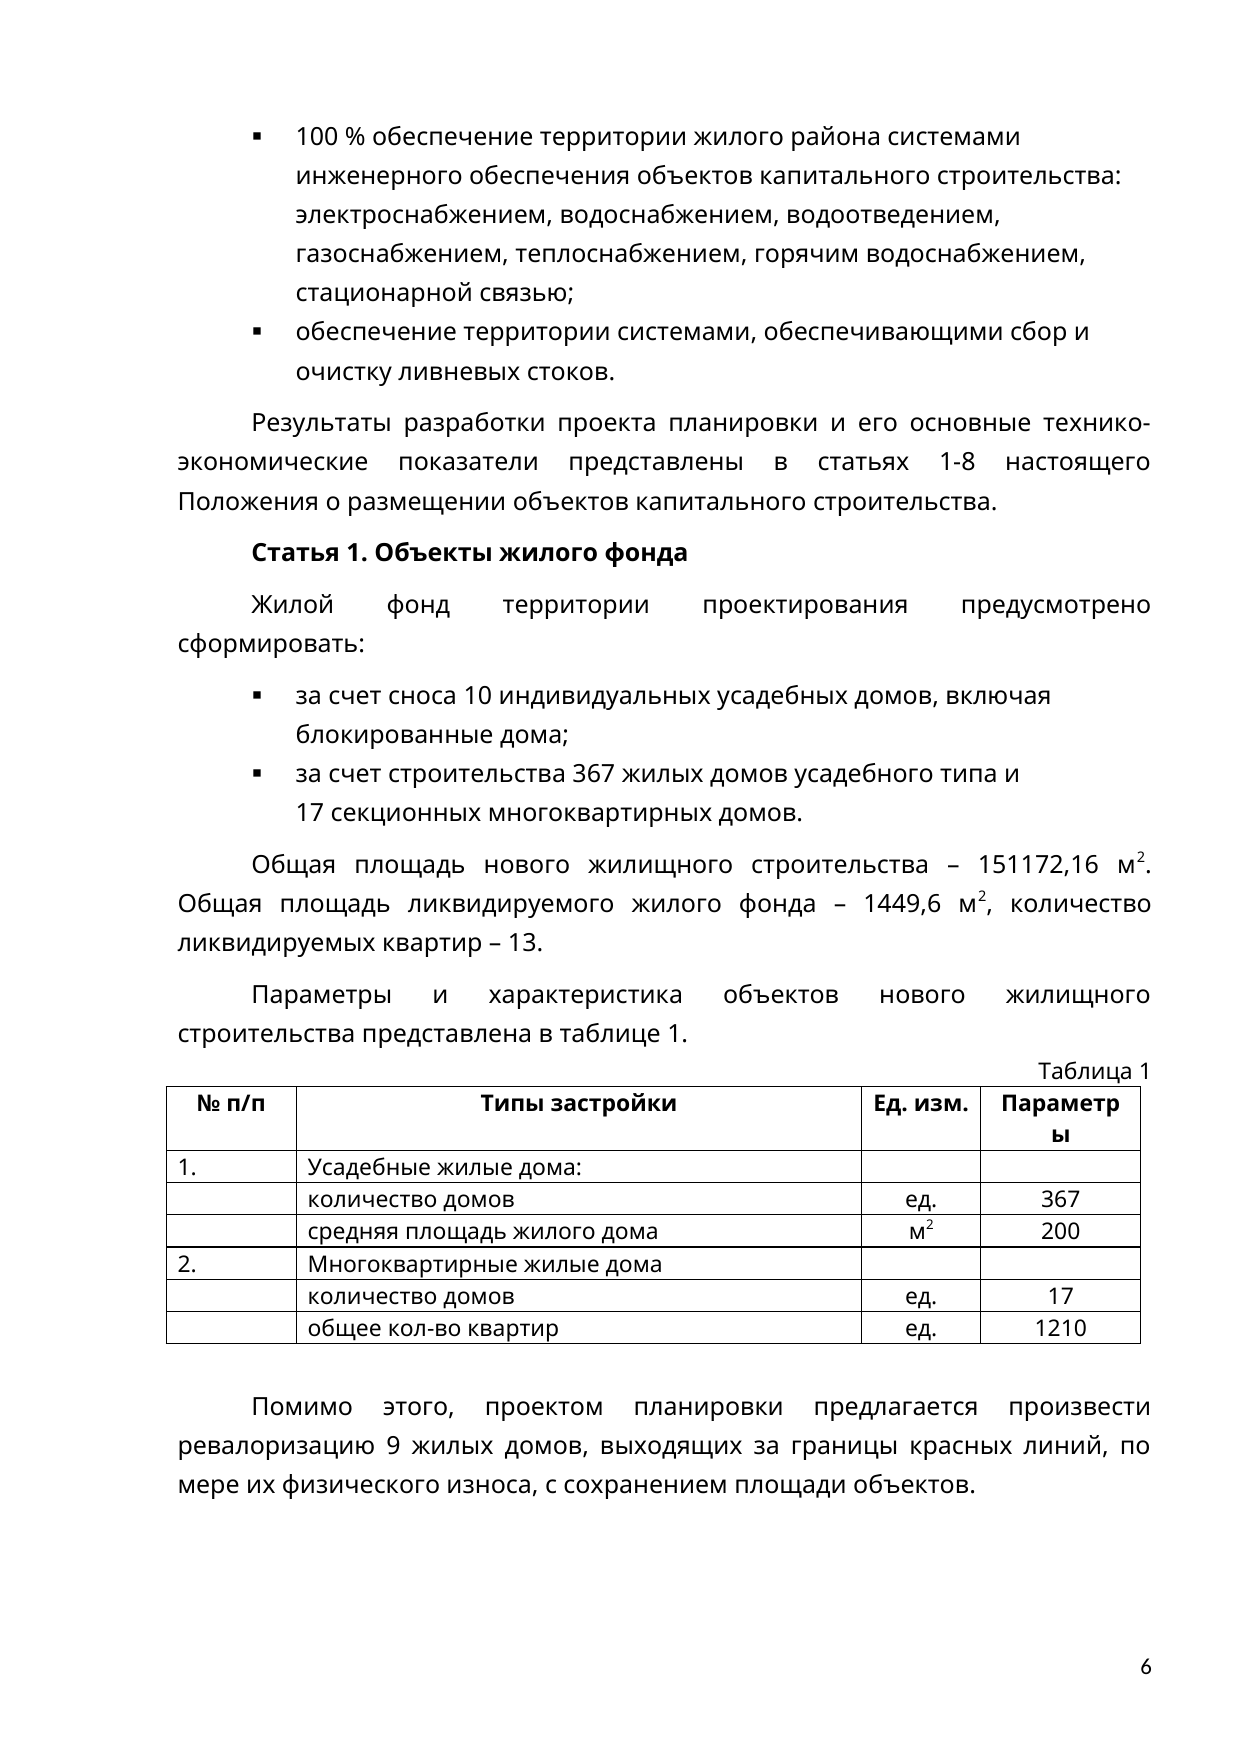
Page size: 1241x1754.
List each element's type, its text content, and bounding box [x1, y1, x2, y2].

table_cell [167, 1183, 296, 1214]
table_header Ед. изм. [862, 1087, 980, 1149]
table_cell [167, 1280, 296, 1311]
table_cell [862, 1151, 980, 1182]
table_cell ед. [862, 1280, 980, 1311]
text Помимо этого, проектом планировки предлагается произвести ревалоризацию 9 жилых домов, выходящих за границы красных линий, по мере их физического износа, с сохранением площади объектов. [177, 1388, 1152, 1501]
table_cell общее кол-во квартир [297, 1312, 861, 1343]
table_cell 200 [981, 1215, 1140, 1246]
text Общая площадь нового жилищного строительства – 151172,16 м2. Общая площадь ликвидируемого жилого фонда – 1449,6 м2, количество ликвидируемых квартир – 13. [177, 846, 1152, 959]
table_cell Многоквартирные жилые дома [297, 1248, 861, 1279]
text Жилой фонд территории проектирования предусмотрено сформировать: [177, 586, 1152, 660]
table_header Типы застройки [297, 1087, 861, 1149]
table_cell [862, 1248, 980, 1279]
table_cell Усадебные жилые дома: [297, 1151, 861, 1182]
text за счет строительства 367 жилых домов усадебного типа и 17 секционных многоквартирных домов. [251, 756, 1152, 829]
text Статья 1. Объекты жилого фонда [177, 535, 1152, 569]
text Параметры и характеристика объектов нового жилищного строительства представлена в таблице 1. [177, 976, 1152, 1050]
table_cell 1. [167, 1151, 296, 1182]
table_cell ед. [862, 1183, 980, 1214]
table_cell [981, 1151, 1140, 1182]
text Результаты разработки проекта планировки и его основные технико-экономические показатели представлены в статьях 1-8 настоящего Положения о размещении объектов капитального строительства. [177, 405, 1152, 517]
text Таблица 1 [177, 1055, 1152, 1086]
text обеспечение территории системами, обеспечивающими сбор и очистку ливневых стоков. [251, 314, 1152, 387]
table_cell 2. [167, 1248, 296, 1279]
table_cell средняя площадь жилого дома [297, 1215, 861, 1246]
table_header Параметры [981, 1087, 1140, 1149]
text 100 % обеспечение территории жилого района системами инженерного обеспечения объектов капитального строительства: электроснабжением, водоснабжением, водоотведением, газоснабжением, теплоснабжением, горячим водоснабжением, стационарной связью; [251, 118, 1152, 309]
text за счет сноса 10 индивидуальных усадебных домов, включая блокированные дома; [251, 677, 1152, 751]
table_cell 1210 [981, 1312, 1140, 1343]
table_cell [981, 1248, 1140, 1279]
table_cell [167, 1312, 296, 1343]
table_header № п/п [167, 1087, 296, 1149]
table_cell ед. [862, 1312, 980, 1343]
table_cell 17 [981, 1280, 1140, 1311]
table_cell 367 [981, 1183, 1140, 1214]
table_cell м2 [862, 1215, 980, 1246]
table_cell [167, 1215, 296, 1246]
table_cell количество домов [297, 1280, 861, 1311]
table_cell количество домов [297, 1183, 861, 1214]
